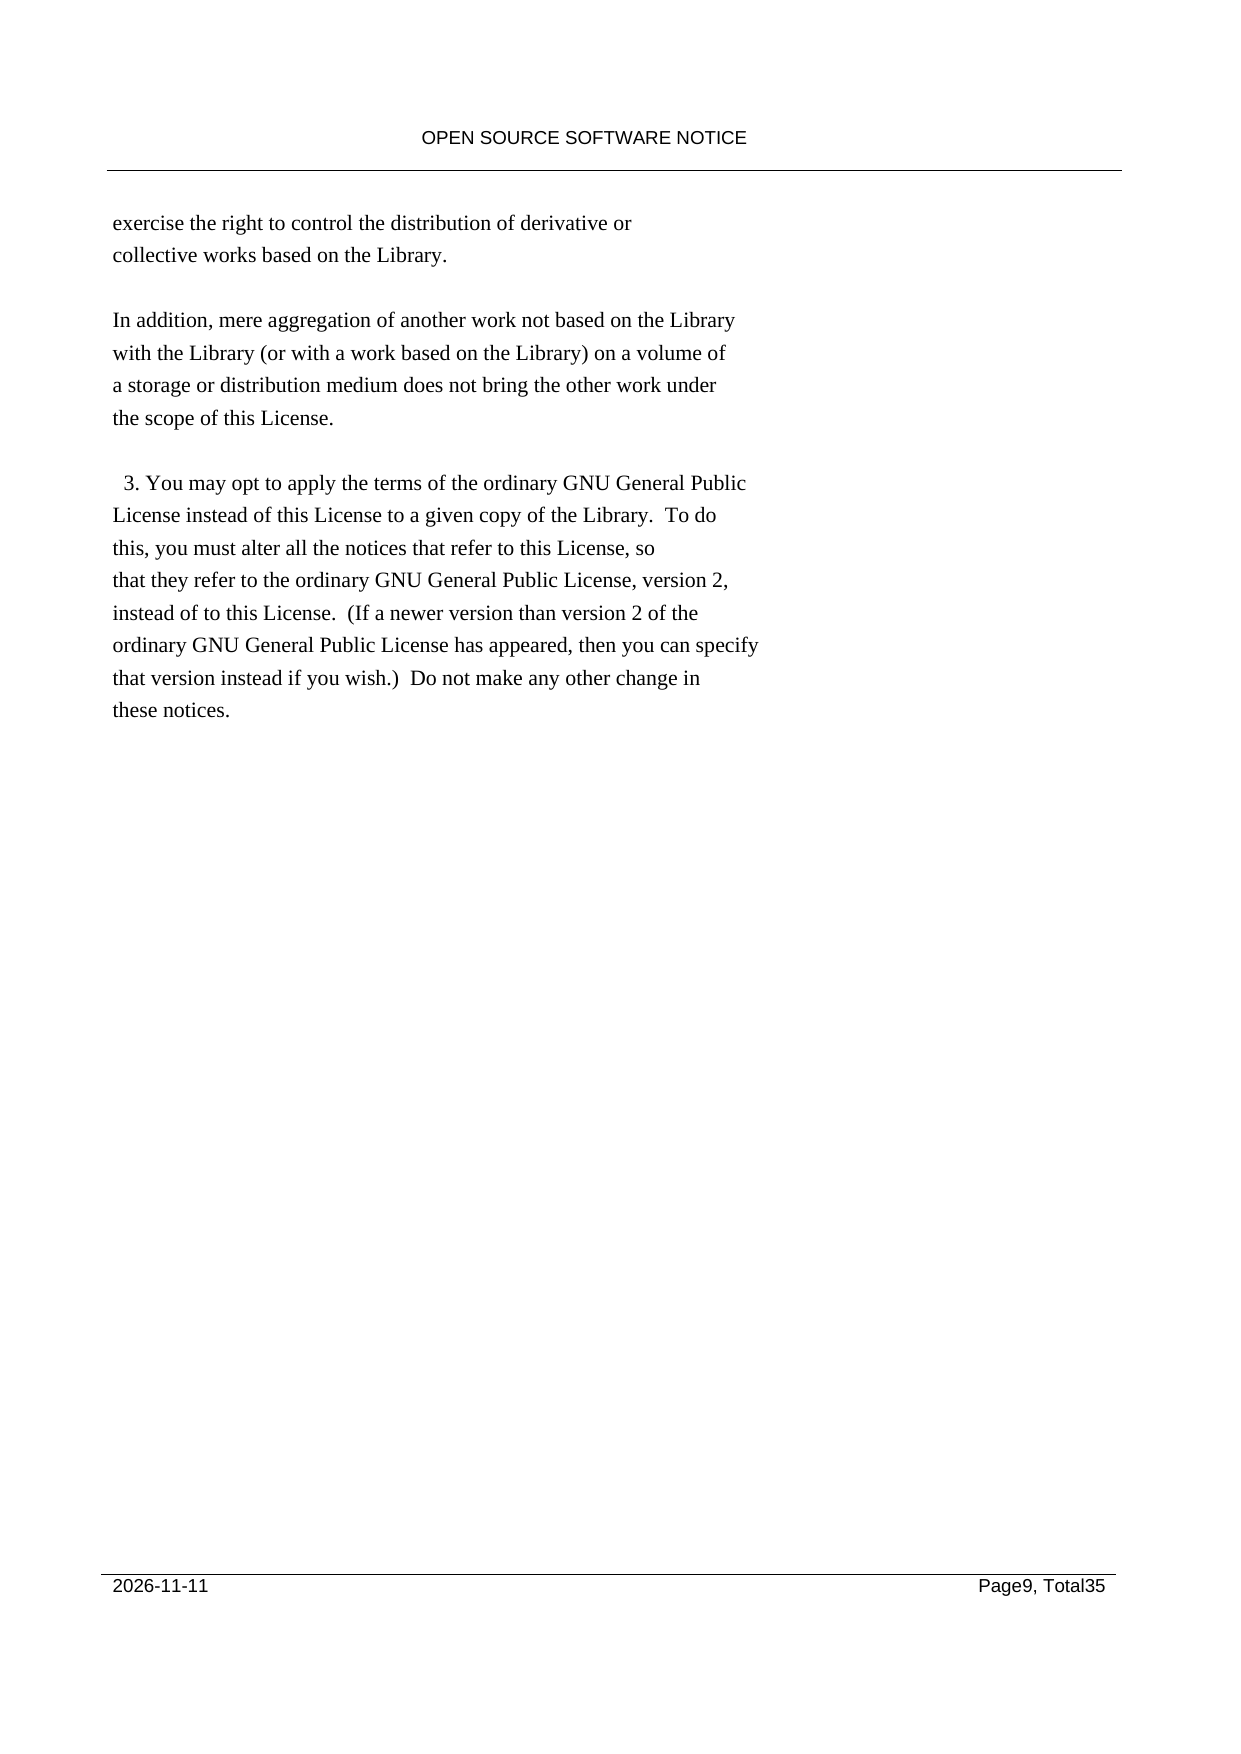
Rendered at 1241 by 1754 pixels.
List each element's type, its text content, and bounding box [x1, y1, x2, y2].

text with the Library (or with a work based on the Library) on a volume of [112, 336, 1128, 369]
text a storage or distribution medium does not bring the other work under [112, 369, 1128, 401]
text instead of to this License. (If a newer version than version 2 of the [112, 596, 1128, 629]
text License instead of this License to a given copy of the Library. To do [112, 499, 1128, 531]
text the scope of this License. [112, 401, 1128, 434]
text exercise the right to control the distribution of derivative or [112, 206, 1128, 239]
text In addition, mere aggregation of another work not based on the Library [112, 304, 1128, 336]
text that version instead if you wish.) Do not make any other change in [112, 661, 1128, 694]
text these notices. [112, 694, 1128, 726]
text this, you must alter all the notices that refer to this License, so [112, 531, 1128, 564]
text ordinary GNU General Public License has appeared, then you can specify [112, 629, 1128, 661]
text that they refer to the ordinary GNU General Public License, version 2, [112, 564, 1128, 596]
text 3. You may opt to apply the terms of the ordinary GNU General Public [112, 466, 1128, 499]
text collective works based on the Library. [112, 239, 1128, 271]
